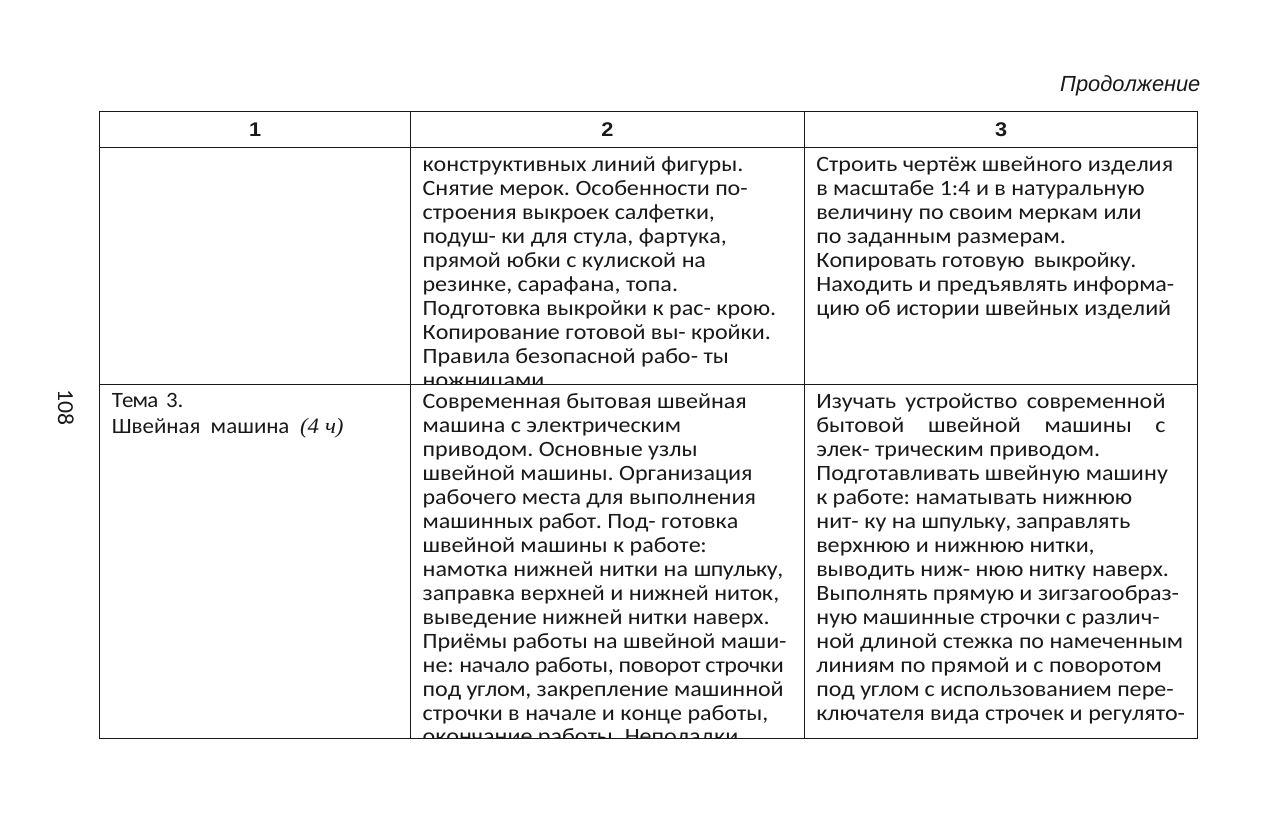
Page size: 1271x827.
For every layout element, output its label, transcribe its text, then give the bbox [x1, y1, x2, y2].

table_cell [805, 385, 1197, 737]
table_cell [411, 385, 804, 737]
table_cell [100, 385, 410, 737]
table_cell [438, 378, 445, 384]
text Продолжение [89, 71, 1200, 97]
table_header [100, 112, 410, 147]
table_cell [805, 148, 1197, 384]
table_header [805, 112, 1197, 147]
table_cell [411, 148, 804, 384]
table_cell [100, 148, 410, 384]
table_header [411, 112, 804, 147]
